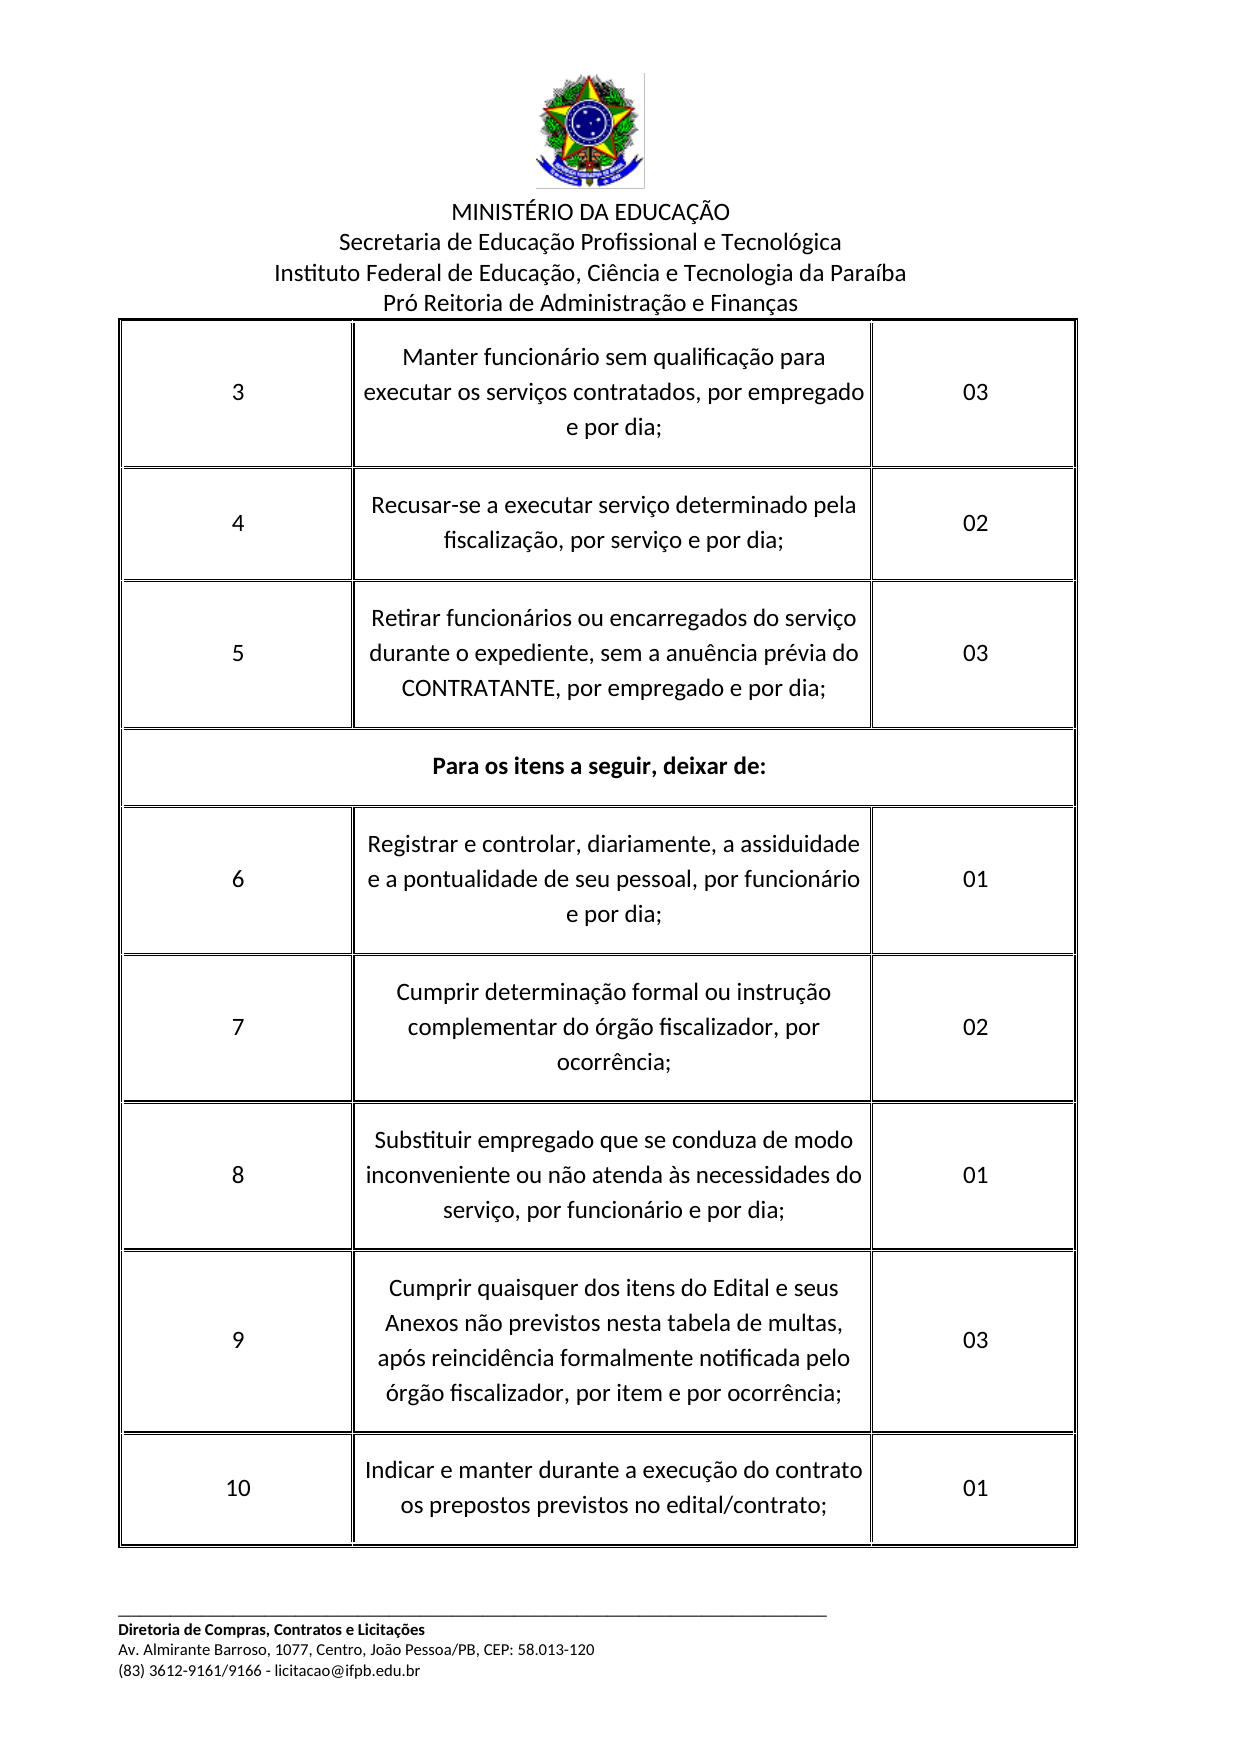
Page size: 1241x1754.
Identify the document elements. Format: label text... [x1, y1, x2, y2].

table_cell Cumprir determinação formal ou instrução complementar do órgão fiscalizador, por ocorrência; [355, 956, 870, 1100]
table_cell 3 [122, 320, 353, 466]
table_cell 03 [873, 1248, 1075, 1431]
table_cell Manter funcionário sem qualificação para executar os serviços contratados, por empregado e por dia; [353, 321, 872, 466]
table_cell 7 [122, 953, 351, 1100]
table_cell 03 [872, 321, 1074, 466]
table_cell 02 [873, 953, 1075, 1100]
table_cell 03 [872, 579, 1076, 727]
table_cell Indicar e manter durante a execução do contrato os prepostos previstos no edital/contrato; [353, 1435, 872, 1544]
table_cell 01 [873, 805, 1075, 952]
table_cell Cumprir quaisquer dos itens do Edital e seus Anexos não previstos nesta tabela de multas, após reincidência formalmente notificada pelo órgão fiscalizador, por item e por ocorrência; [355, 1252, 870, 1431]
table_cell 8 [122, 1100, 351, 1248]
table_cell 4 [120, 466, 353, 579]
table_cell 01 [872, 1431, 1075, 1544]
table_cell Para os itens a seguir, deixar de: [120, 727, 1076, 804]
table_cell 9 [122, 1248, 351, 1431]
table_cell Substituir empregado que se conduza de modo inconveniente ou não atenda às necessidades do serviço, por funcionário e por dia; [355, 1104, 870, 1248]
picture [536, 73, 646, 190]
table_cell 5 [120, 579, 353, 727]
table_cell Registrar e controlar, diariamente, a assiduidade e a pontualidade de seu pessoal, por funcionário e por dia; [355, 808, 870, 952]
table_cell Recusar-se a executar serviço determinado pela fiscalização, por serviço e por dia; [355, 469, 870, 579]
table_cell 6 [122, 805, 351, 952]
table_cell Retirar funcionários ou encarregados do serviço durante o expediente, sem a anuência prévia do CONTRATANTE, por empregado e por dia; [355, 582, 870, 727]
table_cell 02 [872, 466, 1076, 579]
table_cell 01 [873, 1100, 1075, 1248]
table_cell 10 [122, 1431, 353, 1544]
